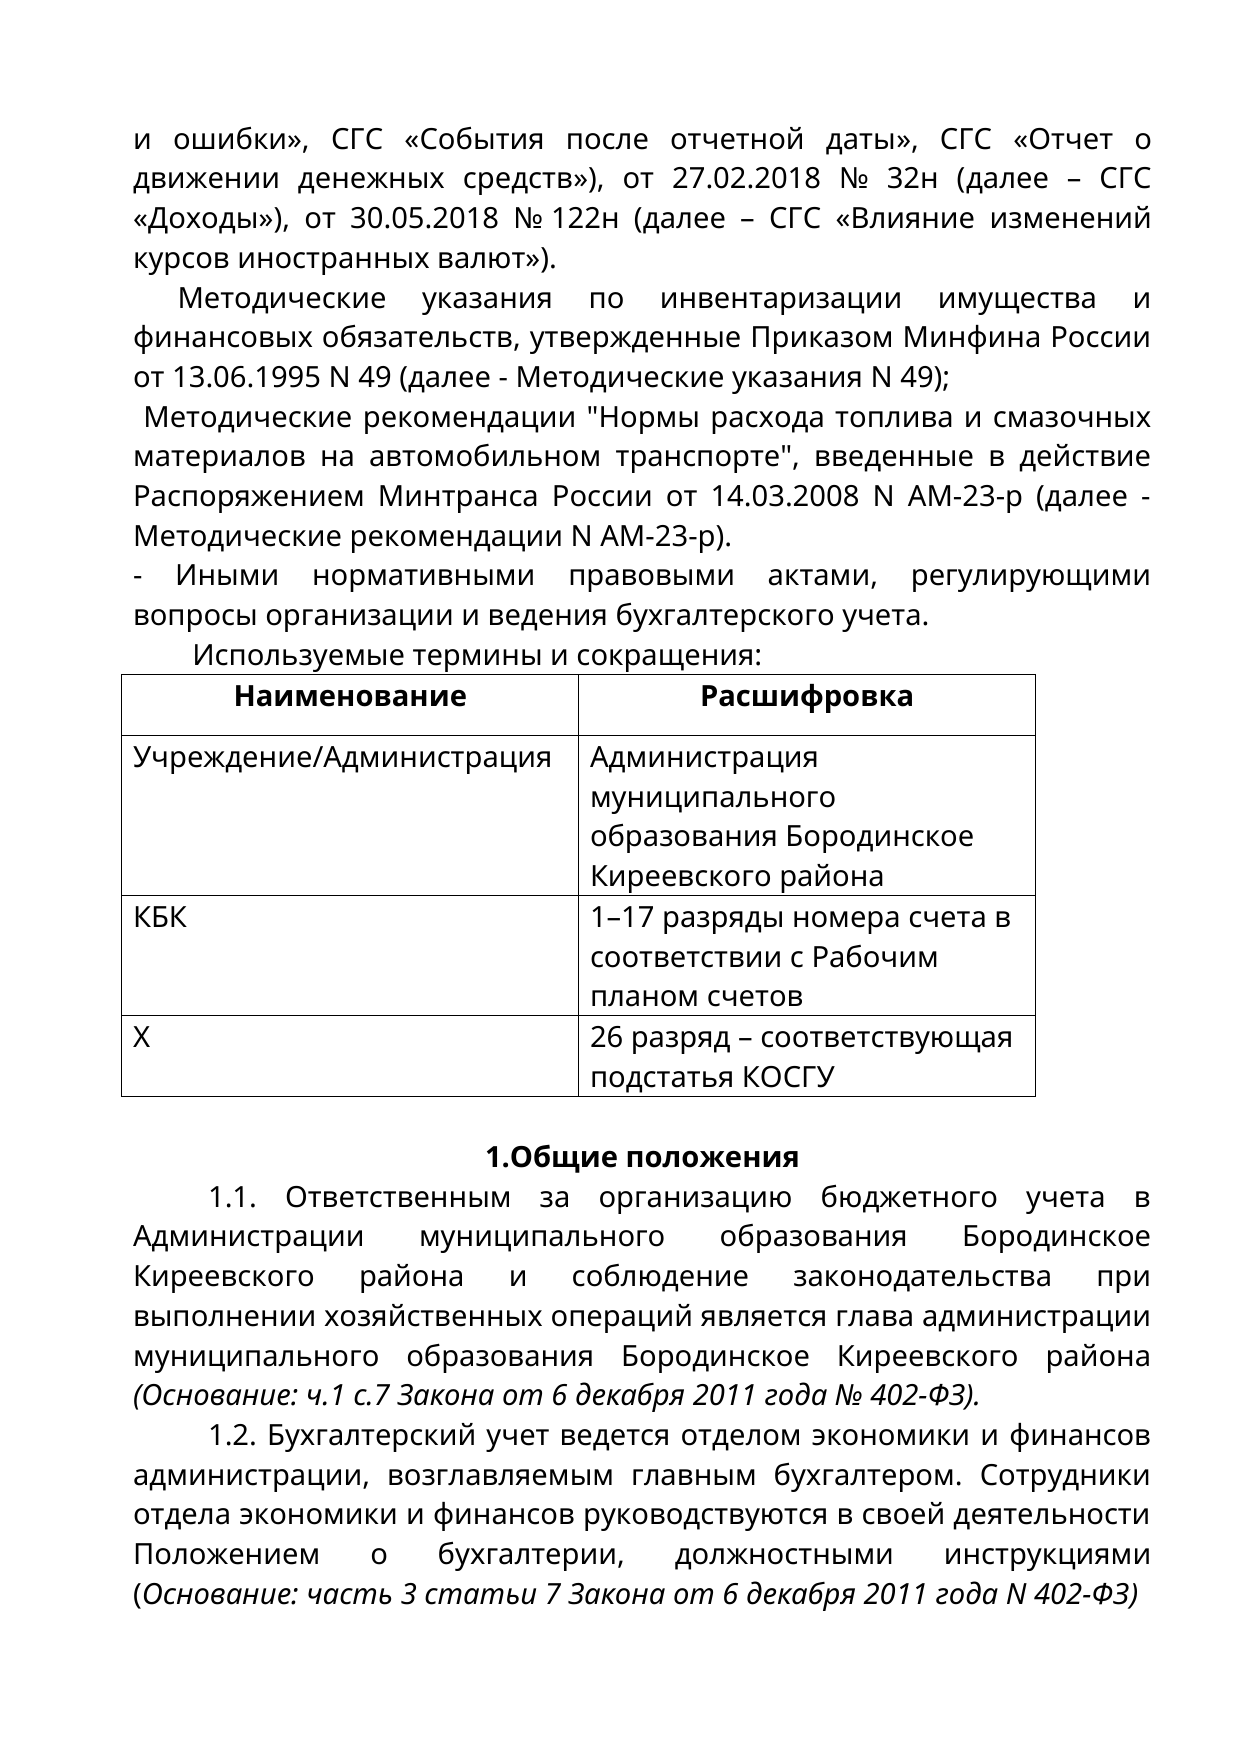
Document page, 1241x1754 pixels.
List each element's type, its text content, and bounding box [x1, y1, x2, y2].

text Методические рекомендации "Нормы расхода топлива и смазочных материалов на автомобильном транспорте", введенные в действие Распоряжением Минтранса России от 14.03.2008 N АМ-23-р (далее - Методические рекомендации N АМ-23-р). [133, 396, 1152, 555]
table_cell Учреждение/Администрация [122, 736, 578, 895]
list 1.1. Ответственным за организацию бюджетного учета в Администрации муниципального образования Бородинское Киреевского района и соблюдение законодательства при выполнении хозяйственных операций является глава администрации муниципального образования Бородинское Киреевского района (Основание: ч.1 с.7 Закона от 6 декабря 2011 года № 402-ФЗ). [133, 1176, 1152, 1414]
table_cell Х [122, 1016, 578, 1096]
text Методические указания по инвентаризации имущества и финансовых обязательств, утвержденные Приказом Минфина России от 13.06.1995 N 49 (далее - Методические указания N 49); [133, 277, 1152, 396]
table_cell КБК [122, 896, 578, 1015]
table_cell 1–17 разряды номера счета в соответствии с Рабочим планом счетов [579, 896, 1035, 1015]
text - Иными нормативными правовыми актами, регулирующими вопросы организации и ведения бухгалтерского учета. [133, 555, 1152, 634]
table_cell Администрация муниципального образования Бородинское Киреевского района [579, 736, 1035, 895]
list Используемые термины и сокращения: [192, 634, 1152, 674]
list 1.2. Бухгалтерский учет ведется отделом экономики и финансов администрации, возглавляемым главным бухгалтером. Сотрудники отдела экономики и финансов руководствуются в своей деятельности Положением о бухгалтерии, должностными инструкциями (Основание: часть 3 статьи 7 Закона от 6 декабря 2011 года N 402-ФЗ) [133, 1414, 1152, 1613]
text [133, 118, 1152, 277]
table_header Наименование [122, 675, 578, 735]
table_header Расшифровка [579, 675, 1035, 735]
table_cell 26 разряд – соответствующая подстатья КОСГУ [579, 1016, 1035, 1096]
list 1.Общие положения [133, 1136, 1152, 1176]
